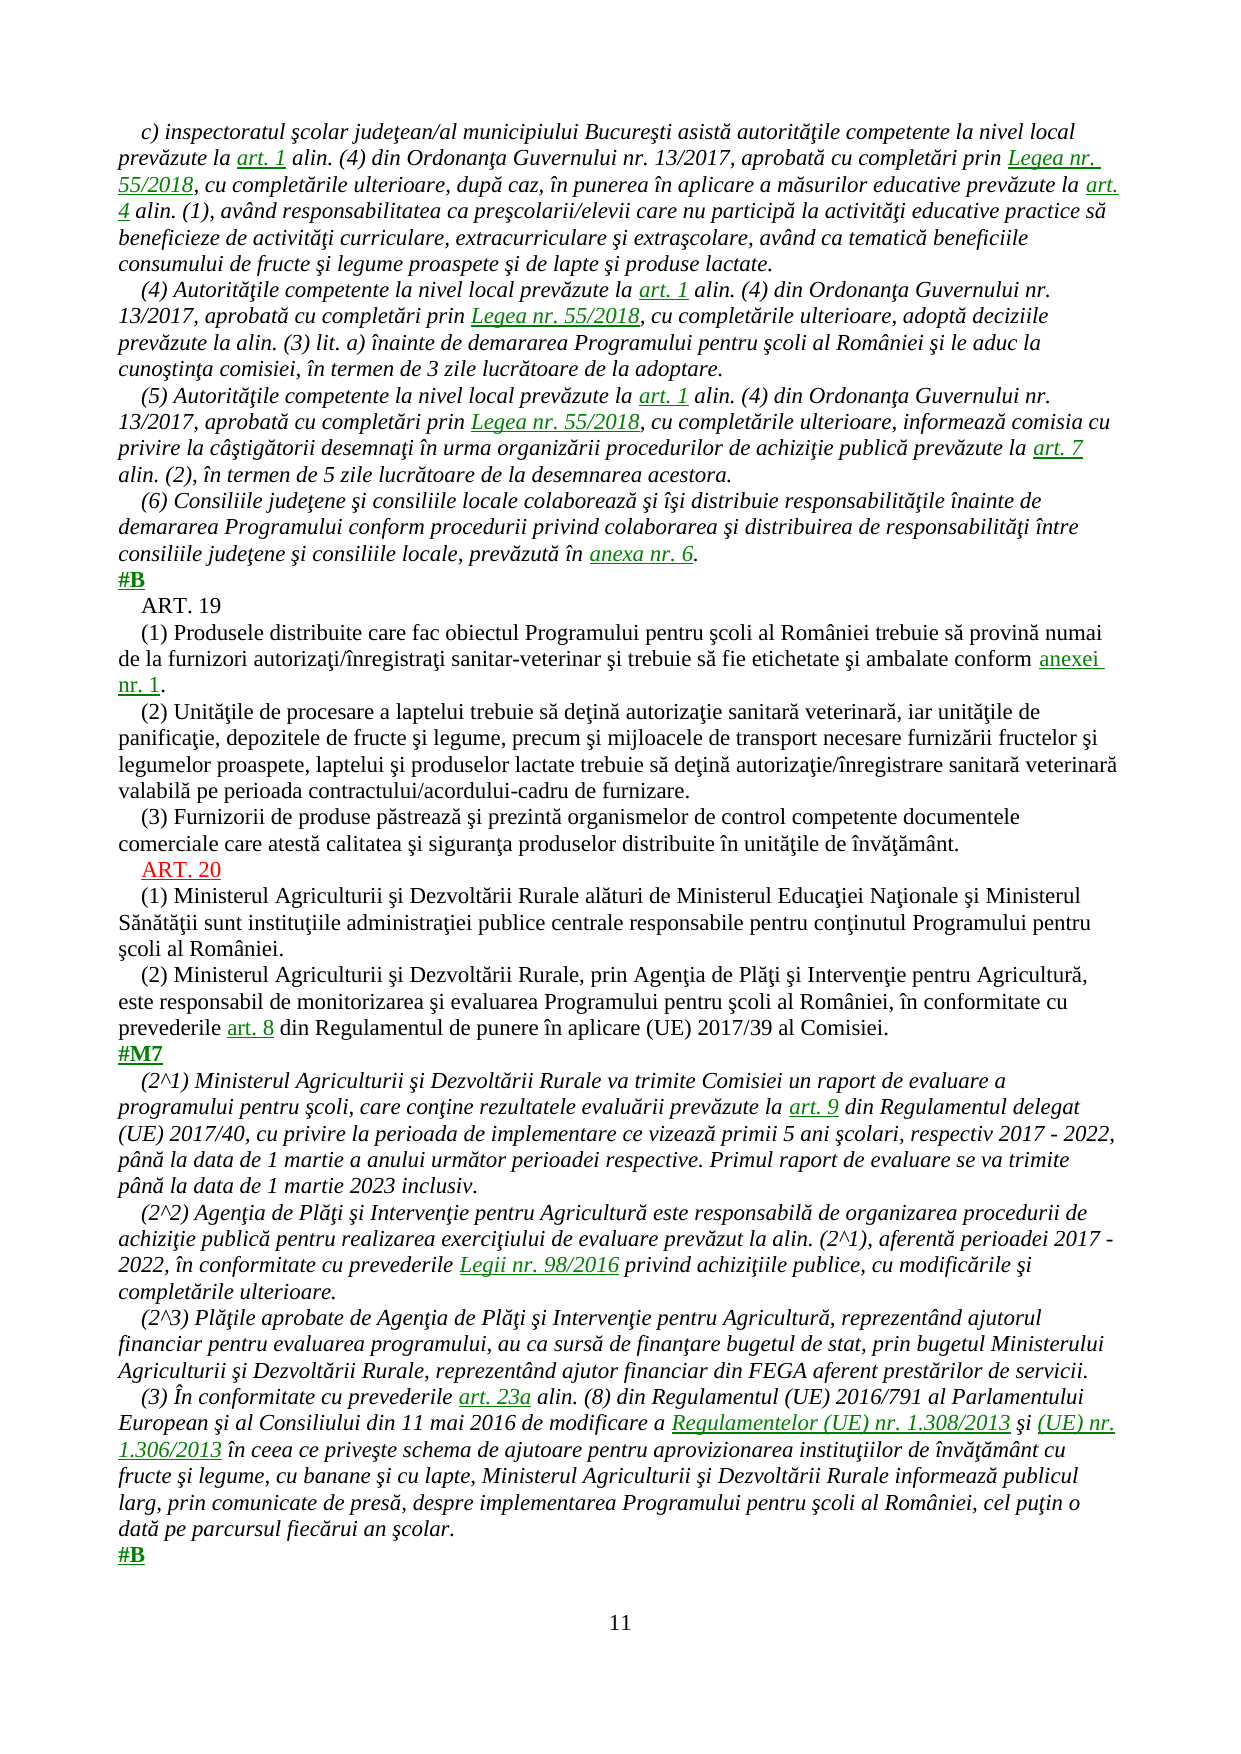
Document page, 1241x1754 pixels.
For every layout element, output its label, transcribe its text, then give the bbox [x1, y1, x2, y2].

text (1) Produsele distribuite care fac obiectul Programului pentru şcoli al României trebuie să provină numai de la furnizori autorizaţi/înregistraţi sanitar-veterinar şi trebuie să fie etichetate şi ambalate conform anexei nr. 1. [118, 619, 1122, 698]
text #B [118, 566, 1122, 592]
text (2^2) Agenţia de Plăţi şi Intervenţie pentru Agricultură este responsabilă de organizarea procedurii de achiziţie publică pentru realizarea exerciţiului de evaluare prevăzut la alin. (2^1), aferentă perioadei 2017 - 2022, în conformitate cu prevederile Legii nr. 98/2016 privind achiziţiile publice, cu modificările şi completările ulterioare. [118, 1199, 1122, 1304]
text #M7 [118, 1041, 1122, 1067]
text (3) Furnizorii de produse păstrează şi prezintă organismelor de control competente documentele comerciale care atestă calitatea şi siguranţa produselor distribuite în unităţile de învăţământ. [118, 803, 1122, 856]
text (2) Unităţile de procesare a laptelui trebuie să deţină autorizaţie sanitară veterinară, iar unităţile de panificaţie, depozitele de fructe şi legume, precum şi mijloacele de transport necesare furnizării fructelor şi legumelor proaspete, laptelui şi produselor lactate trebuie să deţină autorizaţie/înregistrare sanitară veterinară valabilă pe perioada contractului/acordului-cadru de furnizare. [118, 698, 1122, 803]
text (5) Autorităţile competente la nivel local prevăzute la art. 1 alin. (4) din Ordonanţa Guvernului nr. 13/2017, aprobată cu completări prin Legea nr. 55/2018, cu completările ulterioare, informează comisia cu privire la câştigătorii desemnaţi în urma organizării procedurilor de achiziţie publică prevăzute la art. 7 alin. (2), în termen de 5 zile lucrătoare de la desemnarea acestora. [118, 382, 1122, 487]
text (1) Ministerul Agriculturii şi Dezvoltării Rurale alături de Ministerul Educaţiei Naţionale şi Ministerul Sănătăţii sunt instituţiile administraţiei publice centrale responsabile pentru conţinutul Programului pentru şcoli al României. [118, 882, 1122, 961]
text (2^1) Ministerul Agriculturii şi Dezvoltării Rurale va trimite Comisiei un raport de evaluare a programului pentru şcoli, care conţine rezultatele evaluării prevăzute la art. 9 din Regulamentul delegat (UE) 2017/40, cu privire la perioada de implementare ce vizează primii 5 ani şcolari, respectiv 2017 - 2022, până la data de 1 martie a anului următor perioadei respective. Primul raport de evaluare se va trimite până la data de 1 martie 2023 inclusiv. [118, 1067, 1122, 1199]
text (4) Autorităţile competente la nivel local prevăzute la art. 1 alin. (4) din Ordonanţa Guvernului nr. 13/2017, aprobată cu completări prin Legea nr. 55/2018, cu completările ulterioare, adoptă deciziile prevăzute la alin. (3) lit. a) înainte de demararea Programului pentru şcoli al României şi le aduc la cunoştinţa comisiei, în termen de 3 zile lucrătoare de la adoptare. [118, 276, 1122, 382]
text #B [118, 1541, 1122, 1568]
text c) inspectoratul şcolar judeţean/al municipiului Bucureşti asistă autorităţile competente la nivel local prevăzute la art. 1 alin. (4) din Ordonanţa Guvernului nr. 13/2017, aprobată cu completări prin Legea nr. 55/2018, cu completările ulterioare, după caz, în punerea în aplicare a măsurilor educative prevăzute la art. 4 alin. (1), având responsabilitatea ca preşcolarii/elevii care nu participă la activităţi educative practice să beneficieze de activităţi curriculare, extracurriculare şi extraşcolare, având ca tematică beneficiile consumului de fructe şi legume proaspete şi de lapte şi produse lactate. [118, 118, 1122, 276]
text ART. 20 [118, 856, 1122, 882]
text (6) Consiliile judeţene şi consiliile locale colaborează şi îşi distribuie responsabilităţile înainte de demararea Programului conform procedurii privind colaborarea şi distribuirea de responsabilităţi între consiliile judeţene şi consiliile locale, prevăzută în anexa nr. 6. [118, 487, 1122, 566]
text (3) În conformitate cu prevederile art. 23a alin. (8) din Regulamentul (UE) 2016/791 al Parlamentului European şi al Consiliului din 11 mai 2016 de modificare a Regulamentelor (UE) nr. 1.308/2013 şi (UE) nr. 1.306/2013 în ceea ce priveşte schema de ajutoare pentru aprovizionarea instituţiilor de învăţământ cu fructe şi legume, cu banane şi cu lapte, Ministerul Agriculturii şi Dezvoltării Rurale informează publicul larg, prin comunicate de presă, despre implementarea Programului pentru şcoli al României, cel puţin o dată pe parcursul fiecărui an şcolar. [118, 1383, 1122, 1541]
text ART. 19 [118, 592, 1122, 619]
text (2^3) Plăţile aprobate de Agenţia de Plăţi şi Intervenţie pentru Agricultură, reprezentând ajutorul financiar pentru evaluarea programului, au ca sursă de finanţare bugetul de stat, prin bugetul Ministerului Agriculturii şi Dezvoltării Rurale, reprezentând ajutor financiar din FEGA aferent prestărilor de servicii. [118, 1304, 1122, 1383]
text (2) Ministerul Agriculturii şi Dezvoltării Rurale, prin Agenţia de Plăţi şi Intervenţie pentru Agricultură, este responsabil de monitorizarea şi evaluarea Programului pentru şcoli al României, în conformitate cu prevederile art. 8 din Regulamentul de punere în aplicare (UE) 2017/39 al Comisiei. [118, 961, 1122, 1041]
